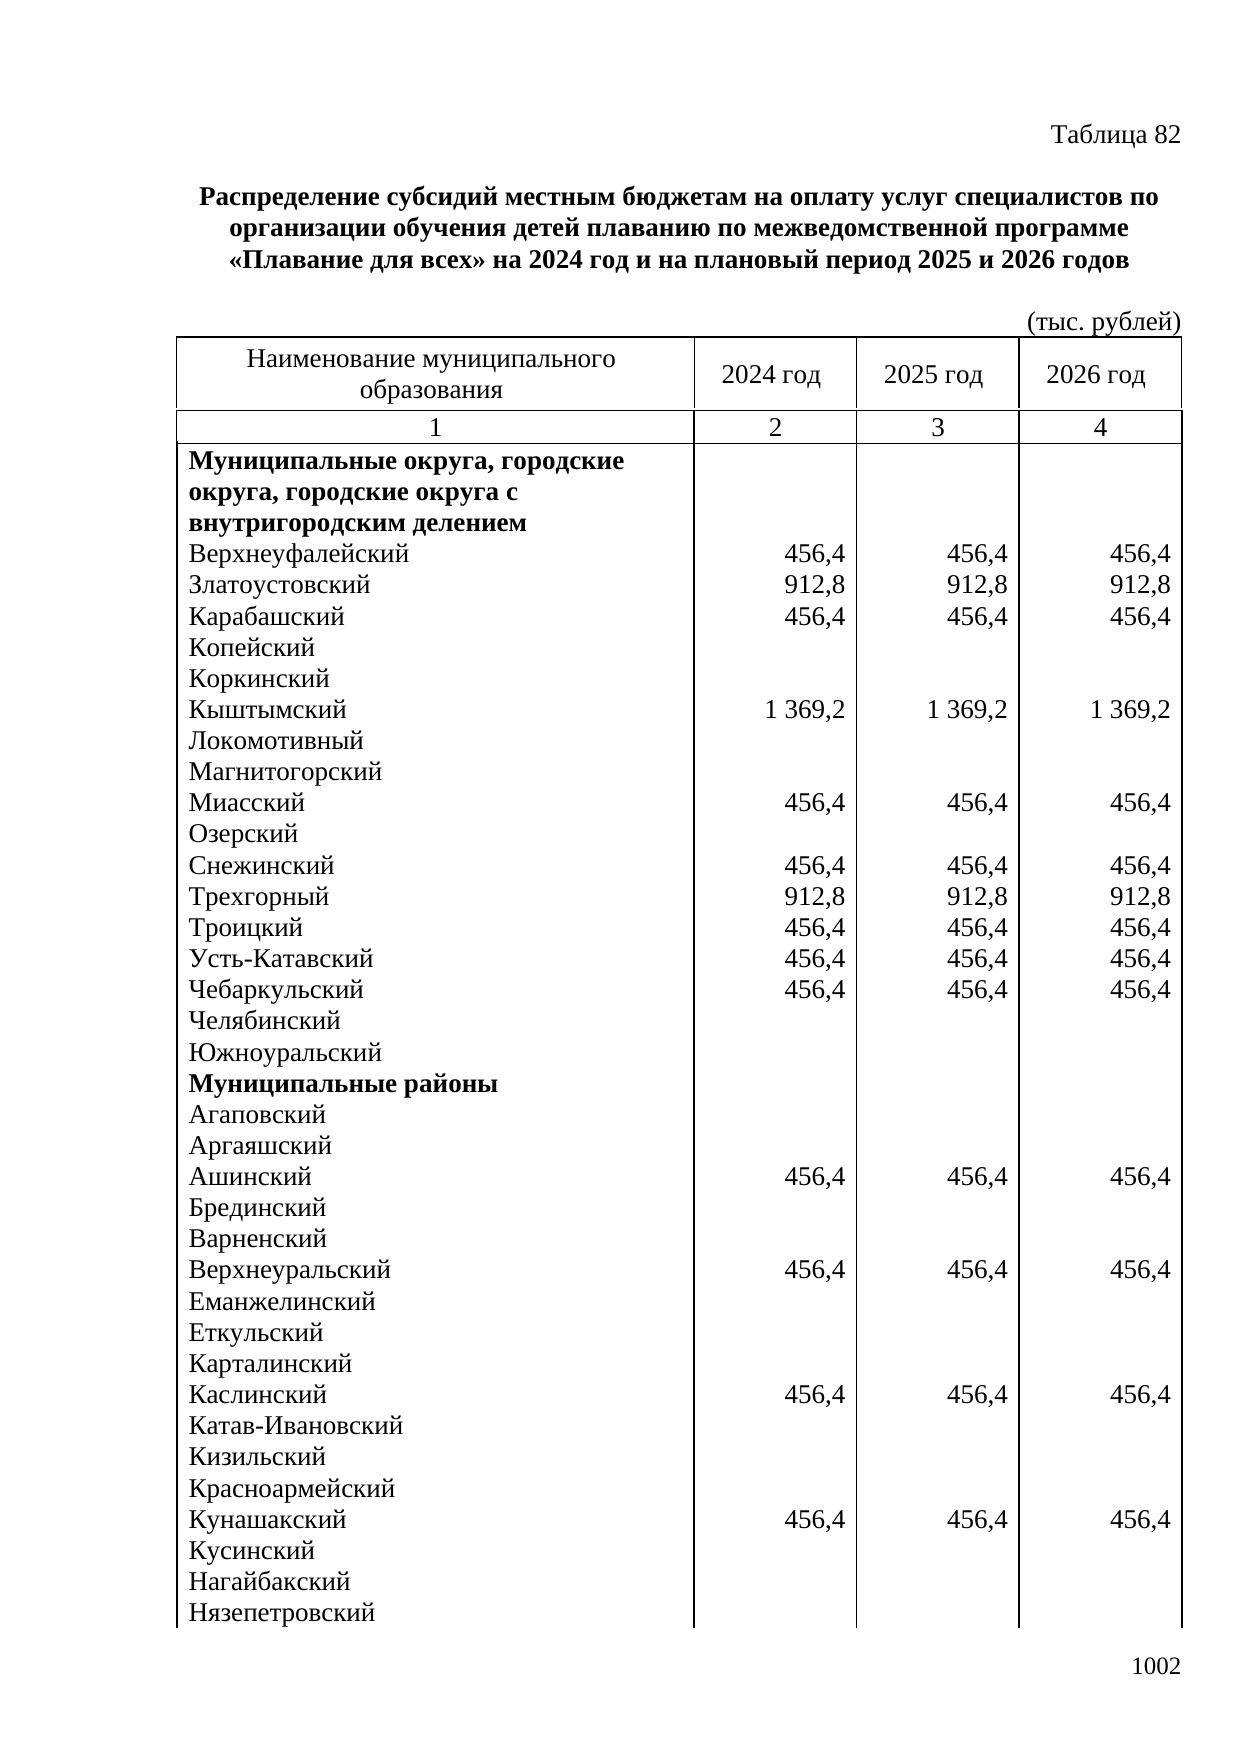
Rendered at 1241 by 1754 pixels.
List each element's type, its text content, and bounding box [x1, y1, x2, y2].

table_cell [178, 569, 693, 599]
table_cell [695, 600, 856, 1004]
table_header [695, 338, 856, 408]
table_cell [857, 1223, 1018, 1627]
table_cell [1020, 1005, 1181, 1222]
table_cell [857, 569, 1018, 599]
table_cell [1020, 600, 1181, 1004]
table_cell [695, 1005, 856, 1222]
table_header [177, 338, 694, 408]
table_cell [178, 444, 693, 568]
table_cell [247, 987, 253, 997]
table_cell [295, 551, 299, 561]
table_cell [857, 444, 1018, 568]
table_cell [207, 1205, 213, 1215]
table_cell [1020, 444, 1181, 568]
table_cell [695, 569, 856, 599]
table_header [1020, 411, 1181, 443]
text (тыс. рублей) [177, 305, 1181, 336]
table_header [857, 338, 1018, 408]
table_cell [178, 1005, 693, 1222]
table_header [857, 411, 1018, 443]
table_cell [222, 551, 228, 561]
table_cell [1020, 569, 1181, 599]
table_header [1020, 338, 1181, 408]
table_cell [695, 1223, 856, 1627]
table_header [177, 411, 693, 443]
text Распределение субсидий местным бюджетам на оплату услуг специалистов по организации обучения детей плаванию по межведомственной программе «Плавание для всех» на 2024 год и на плановый период 2025 и 2026 годов [177, 180, 1181, 274]
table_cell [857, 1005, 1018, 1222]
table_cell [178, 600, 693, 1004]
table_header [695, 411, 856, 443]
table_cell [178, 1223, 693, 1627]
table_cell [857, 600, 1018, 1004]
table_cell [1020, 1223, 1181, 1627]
text Таблица 82 [177, 118, 1181, 149]
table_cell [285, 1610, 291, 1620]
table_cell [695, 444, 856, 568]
